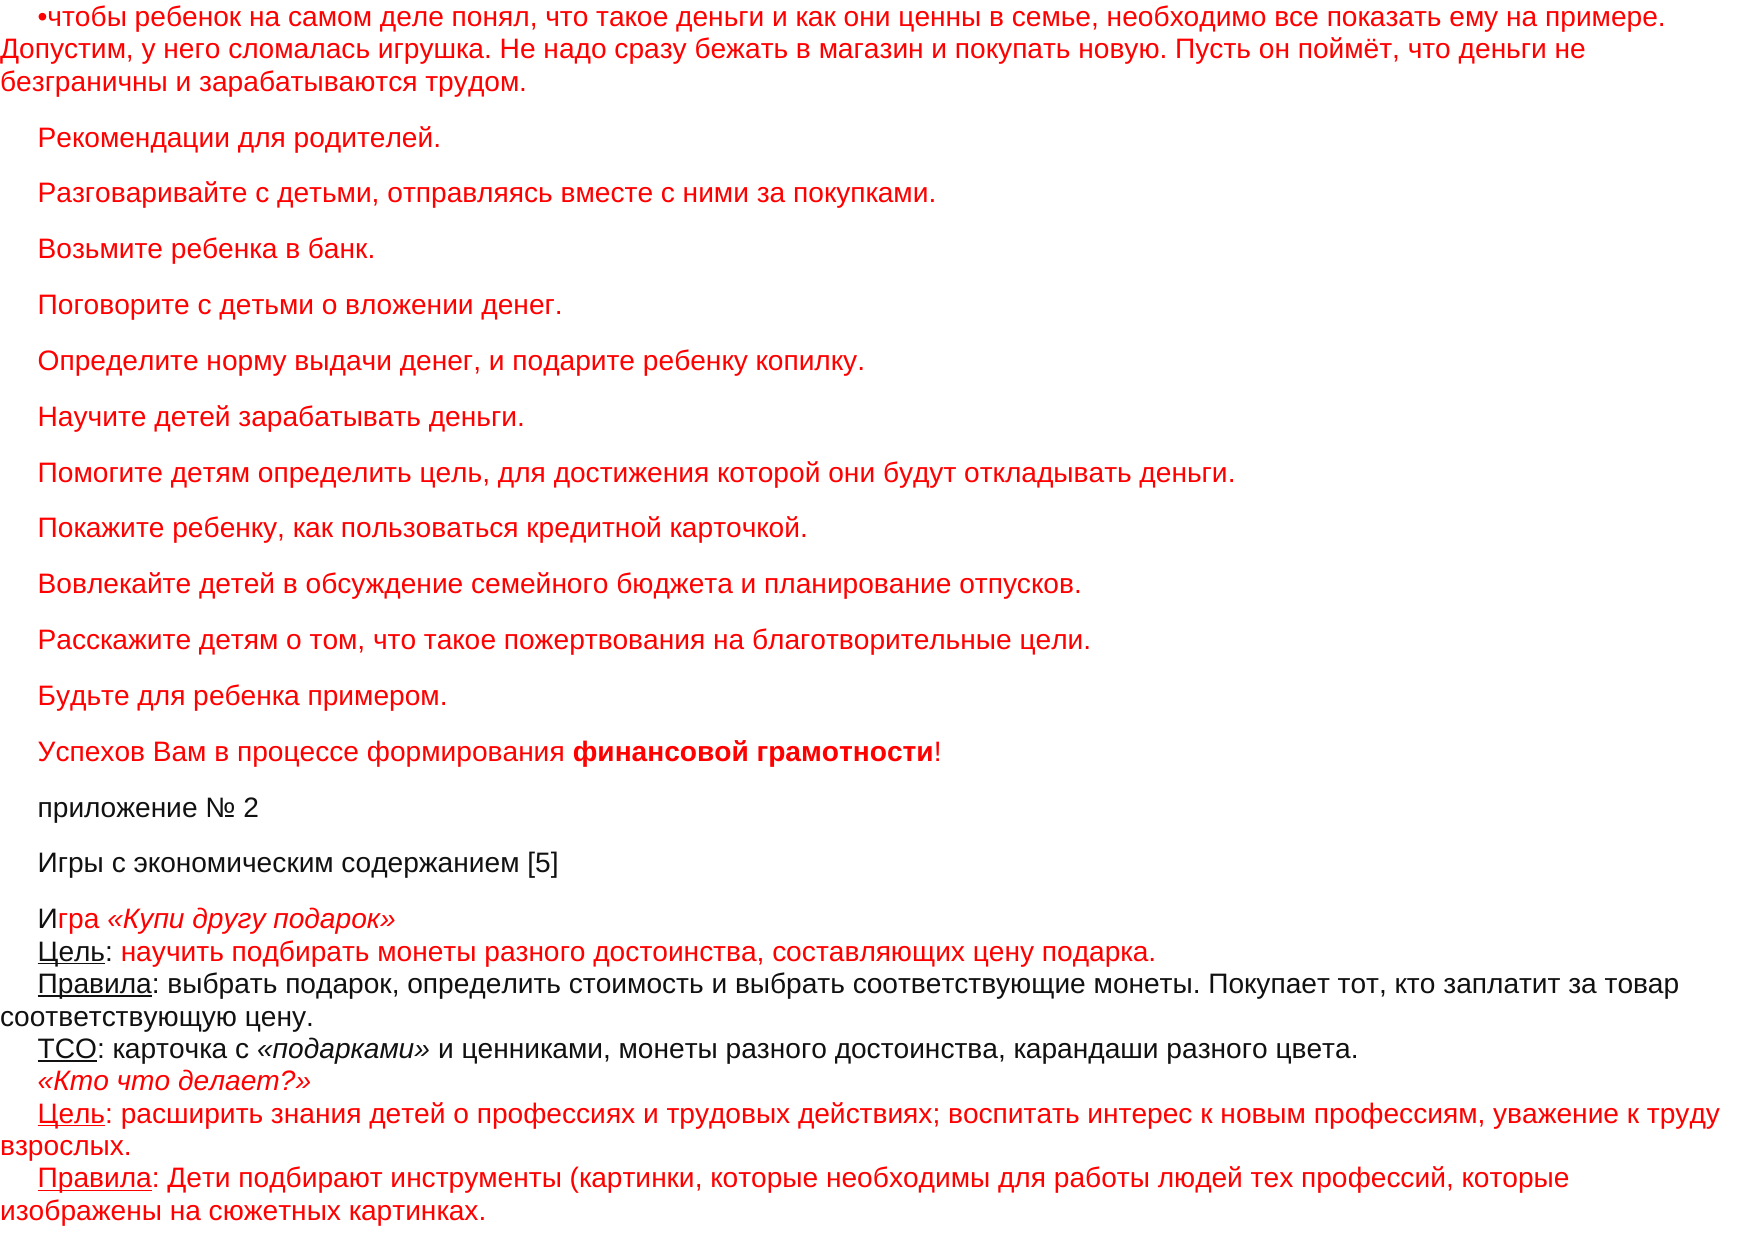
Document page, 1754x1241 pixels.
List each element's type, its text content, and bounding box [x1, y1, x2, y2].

text Игра «Купи другу подарок» [0, 902, 1739, 935]
text Цель: расширить знания детей о профессиях и трудовых действиях; воспитать интерес к новым профессиям, уважение к труду взрослых. [0, 1097, 1739, 1161]
text Игры с экономическим содержанием [5] [0, 846, 1739, 879]
text Вовлекайте детей в обсуждение семейного бюджета и планирование отпусков. [0, 567, 1739, 600]
text Расскажите детям о том, что такое пожертвования на благотворительные цели. [0, 623, 1739, 656]
text •чтобы ребенок на самом деле понял, что такое деньги и как они ценны в семье, необходимо все показать ему на примере. Допустим, у него сломалась игрушка. Не надо сразу бежать в магазин и покупать новую. Пусть он поймёт, что деньги не безграничны и зарабатываются трудом. [0, 0, 1739, 97]
text Рекомендации для родителей. [0, 121, 1739, 153]
text Помогите детям определить цель, для достижения которой они будут откладывать деньги. [0, 456, 1739, 488]
text Покажите ребенку, как пользоваться кредитной карточкой. [0, 511, 1739, 544]
text Научите детей зарабатывать деньги. [0, 400, 1739, 432]
text «Кто что делает?» [0, 1064, 1739, 1097]
text Разговаривайте с детьми, отправляясь вместе с ними за покупками. [0, 176, 1739, 209]
text ТСО: карточка с «подарками» и ценниками, монеты разного достоинства, карандаши разного цвета. [0, 1032, 1739, 1064]
text приложение № 2 [0, 791, 1739, 823]
text Правила: выбрать подарок, определить стоимость и выбрать соответствующие монеты. Покупает тот, кто заплатит за товар соответствующую цену. [0, 967, 1739, 1032]
text Возьмите ребенка в банк. [0, 232, 1739, 265]
text Будьте для ребенка примером. [0, 679, 1739, 711]
text Поговорите с детьми о вложении денег. [0, 288, 1739, 321]
text Определите норму выдачи денег, и подарите ребенку копилку. [0, 344, 1739, 376]
text Правила: Дети подбирают инструменты (картинки, которые необходимы для работы людей тех профессий, которые изображены на сюжетных картинках. [0, 1161, 1739, 1226]
text Цель: научить подбирать монеты разного достоинства, составляющих цену подарка. [0, 935, 1739, 967]
text Успехов Вам в процессе формирования финансовой грамотности! [0, 735, 1739, 767]
